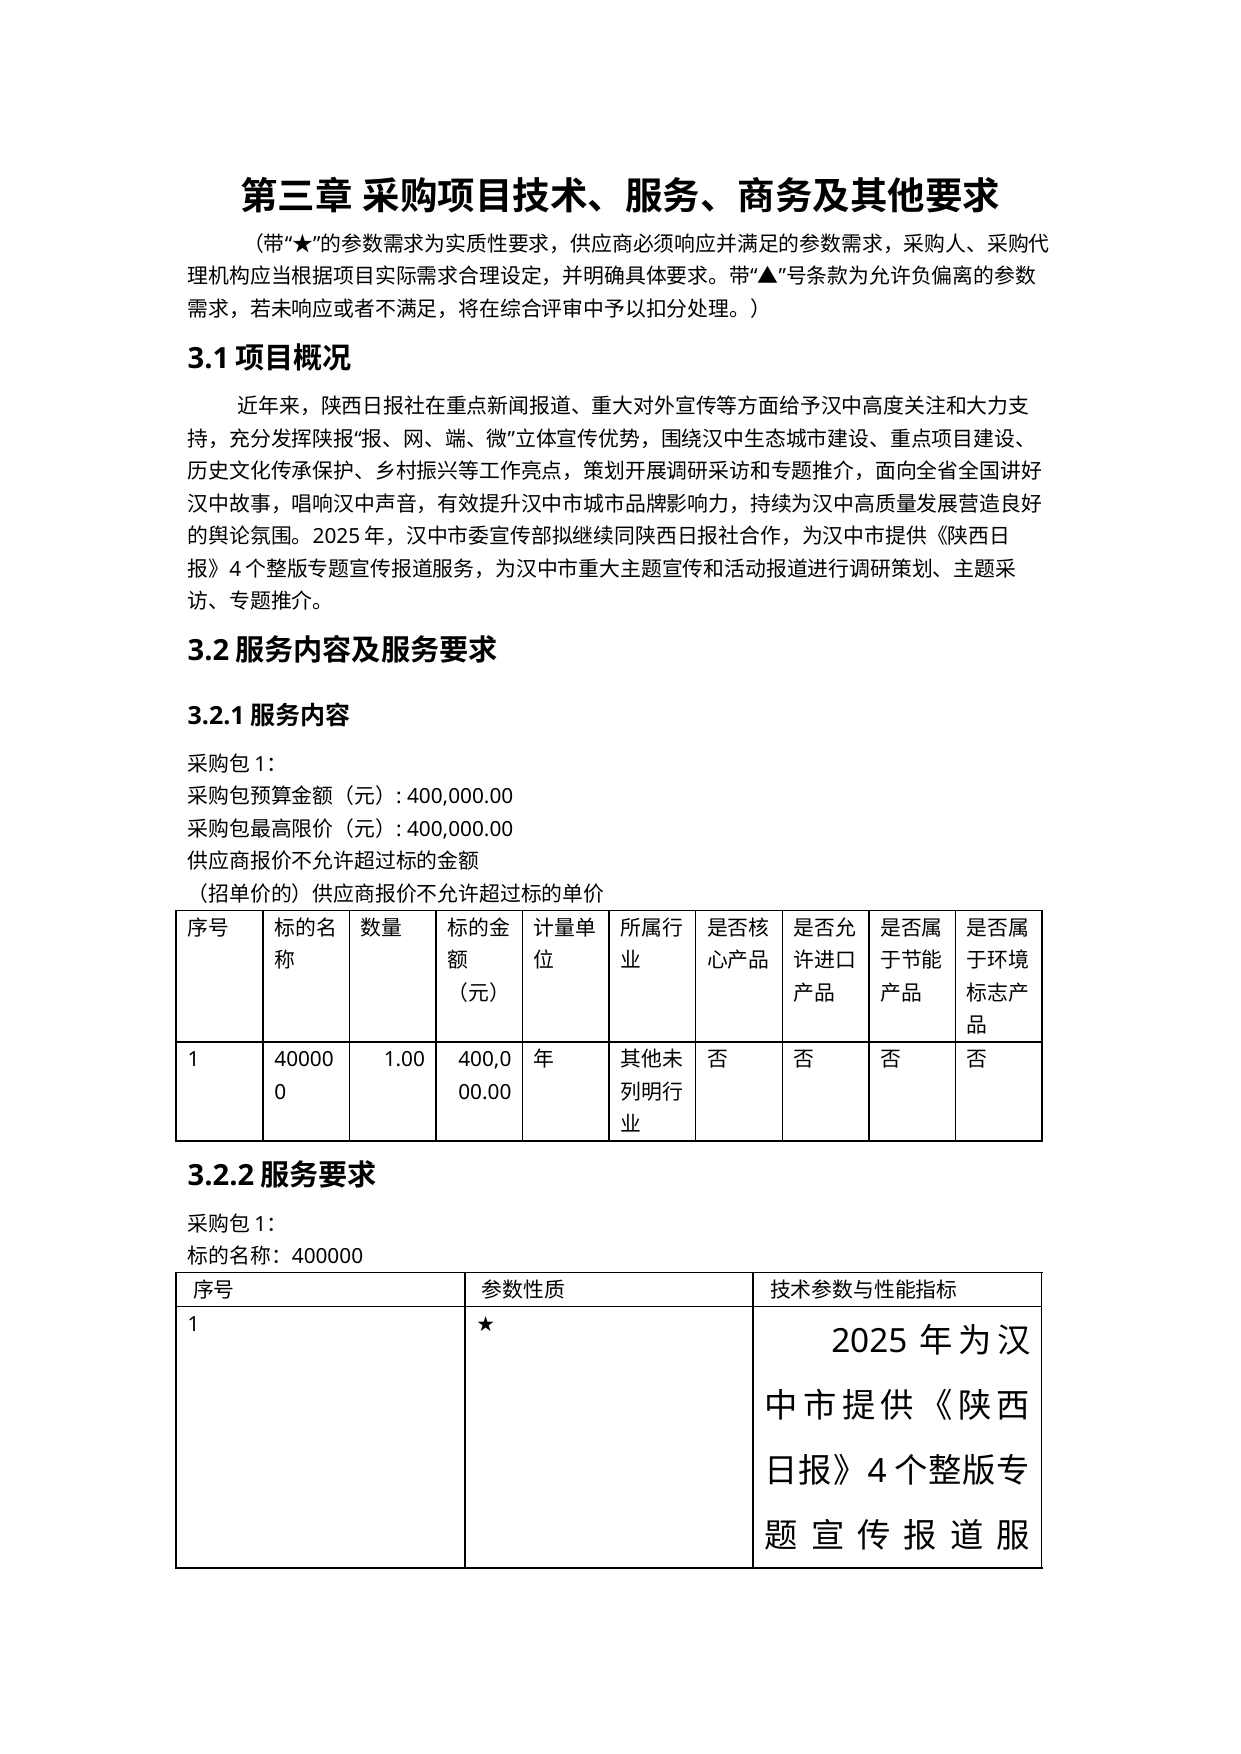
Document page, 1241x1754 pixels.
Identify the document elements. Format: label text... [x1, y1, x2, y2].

table_header 是否属于节能产品 [870, 911, 955, 1041]
table_cell 年 [523, 1043, 608, 1140]
table_header 所属行业 [610, 911, 695, 1041]
table_header 序号 [177, 911, 262, 1041]
text 采购包1： [187, 1207, 1053, 1239]
table_header 是否属于环境标志产品 [956, 911, 1041, 1041]
table_header 标的金额 （元） [437, 911, 522, 1041]
text 采购包最高限价（元）: 400,000.00 [187, 812, 1053, 844]
text 供应商报价不允许超过标的金额 [187, 844, 1053, 877]
text 采购包预算金额（元）: 400,000.00 [187, 779, 1053, 812]
text 3.2.2服务要求 [187, 1142, 1053, 1207]
table_cell 其他未列明行业 [610, 1043, 695, 1140]
table_header 计量单位 [523, 911, 608, 1041]
text （带“★”的参数需求为实质性要求，供应商必须响应并满足的参数需求，采购人、采购代理机构应当根据项目实际需求合理设定，并明确具体要求。带“▲”号条款为允许负偏离的参数需求，若未响应或者不满足，将在综合评审中予以扣分处理。） [187, 227, 1053, 324]
table_header 序号 [177, 1273, 464, 1306]
text 采购包1： [187, 747, 1053, 779]
text 3.2.1服务内容 [187, 682, 1053, 747]
table_header 是否核心产品 [696, 911, 782, 1041]
text 近年来，陕西日报社在重点新闻报道、重大对外宣传等方面给予汉中高度关注和大力支持，充分发挥陕报“报、网、端、微”立体宣传优势，围绕汉中生态城市建设、重点项目建设、历史文化传承保护、乡村振兴等工作亮点，策划开展调研采访和专题推介，面向全省全国讲好汉中故事，唱响汉中声音，有效提升汉中市城市品牌影响力，持续为汉中高质量发展营造良好的舆论氛围。2025年，汉中市委宣传部拟继续同陕西日报社合作，为汉中市提供《陕西日报》4个整版专题宣传报道服务，为汉中市重大主题宣传和活动报道进行调研策划、主题采访、专题推介。 [187, 389, 1053, 617]
table_header 标的名称 [264, 911, 349, 1041]
text （招单价的）供应商报价不允许超过标的单价 [187, 877, 1053, 909]
text 第三章 采购项目技术、服务、商务及其他要求 [187, 162, 1053, 227]
table_header 参数性质 [466, 1273, 752, 1306]
table_header 是否允许进口产品 [783, 911, 868, 1041]
table_cell 1 [177, 1307, 464, 1567]
table_cell 1.00 [350, 1043, 435, 1140]
table_cell ★ [466, 1307, 752, 1567]
table_header 技术参数与性能指标 [754, 1273, 1041, 1306]
text 3.1项目概况 [187, 324, 1053, 389]
table_cell 否 [696, 1043, 782, 1140]
table_header 数量 [350, 911, 435, 1041]
table_cell 否 [783, 1043, 868, 1140]
table_cell 否 [956, 1043, 1041, 1140]
text 3.2服务内容及服务要求 [187, 617, 1053, 682]
table_cell 否 [870, 1043, 955, 1140]
table_cell 1 [177, 1043, 262, 1140]
table_cell 400,000.00 [437, 1043, 522, 1140]
table_cell 400000 [264, 1043, 349, 1140]
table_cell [754, 1307, 1041, 1567]
text 标的名称：400000 [187, 1239, 1053, 1272]
